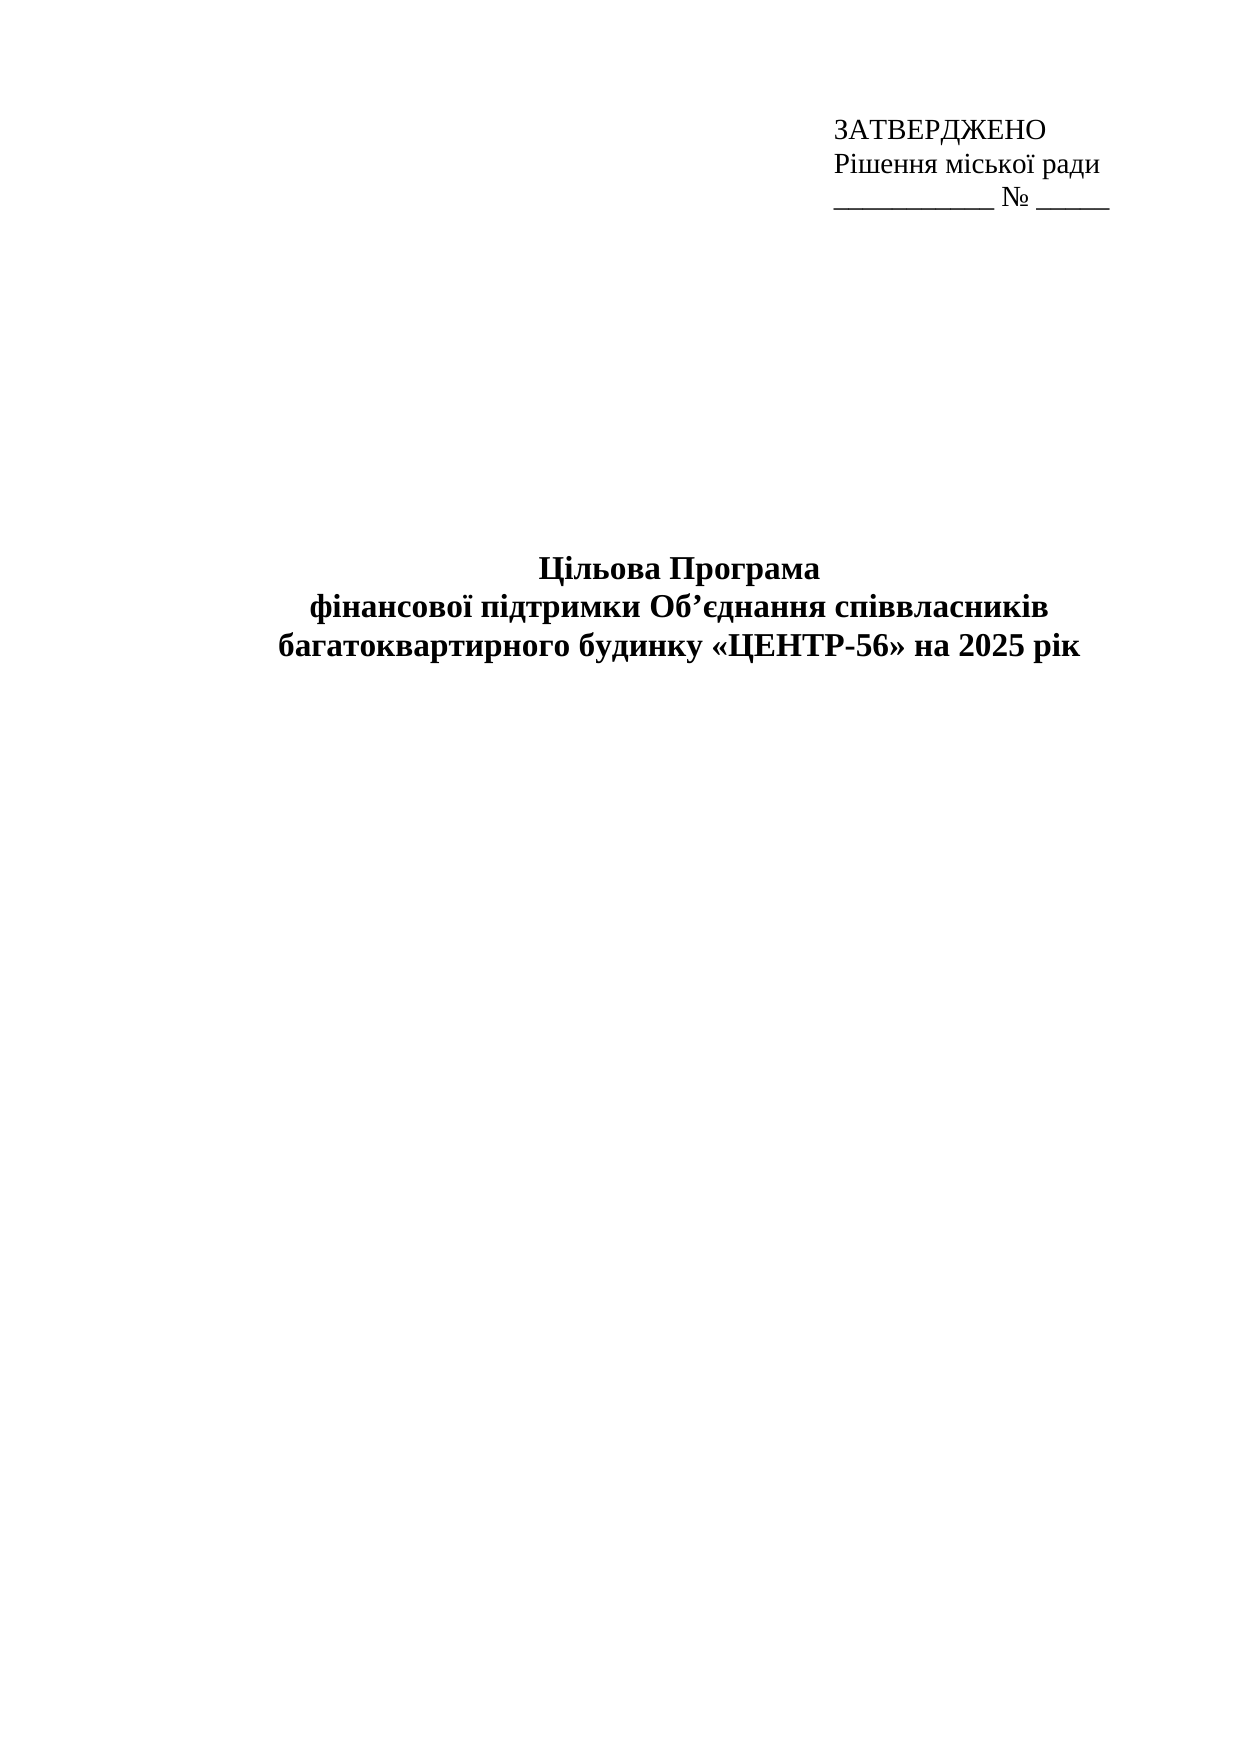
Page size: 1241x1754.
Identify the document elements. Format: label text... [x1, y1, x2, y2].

text Рішення міської ради [833, 146, 1181, 179]
text ___________ № _____ [833, 179, 1181, 213]
text Цільова Програма [177, 548, 1181, 587]
text фінансової підтримки Об’єднання співвласників багатоквартирного будинку «ЦЕНТР-56» на 2025 рік [177, 587, 1181, 663]
text ЗАТВЕРДЖЕНО [833, 112, 1181, 146]
